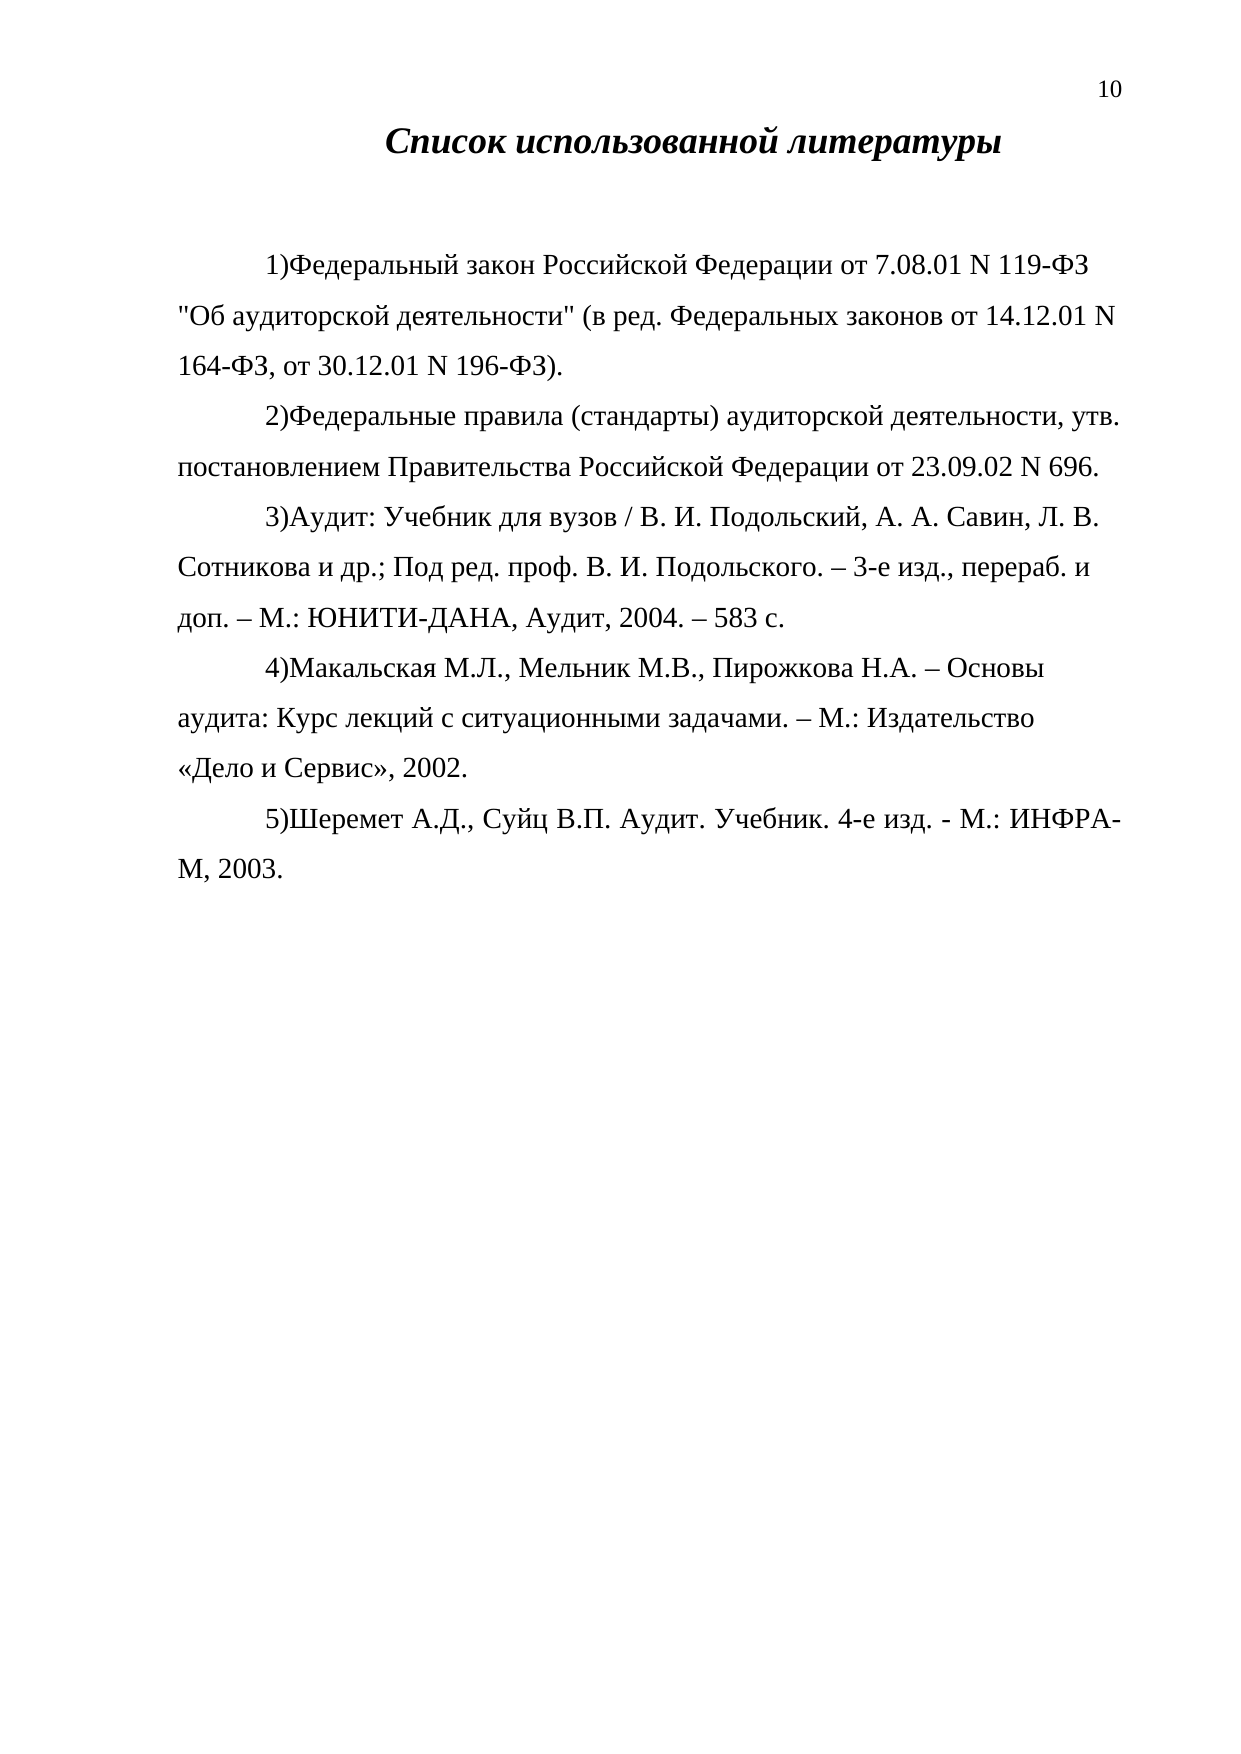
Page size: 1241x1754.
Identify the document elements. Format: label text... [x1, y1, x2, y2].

text 1)Федеральный закон Российской Федерации от 7.08.01 N 119-ФЗ "Об аудиторской деятельности" (в ред. Федеральных законов от 14.12.01 N 164-ФЗ, от 30.12.01 N 196-ФЗ). [177, 247, 1122, 382]
text 5)Шеремет А.Д., Суйц В.П. Аудит. Учебник. 4-е изд. - М.: ИНФРА-М, 2003. [177, 801, 1122, 885]
text Список использованной литературы [177, 118, 1122, 161]
text 2)Федеральные правила (стандарты) аудиторской деятельности, утв. постановлением Правительства Российской Федерации от 23.09.02 N 696. [177, 398, 1122, 482]
text 3)Аудит: Учебник для вузов / В. И. Подольский, А. А. Савин, Л. В. Сотникова и др.; Под ред. проф. В. И. Подольского. – 3-е изд., перераб. и доп. – М.: ЮНИТИ-ДАНА, Аудит, 2004. – 583 с. [177, 499, 1122, 633]
text 4)Макальская М.Л., Мельник М.В., Пирожкова Н.А. – Основы аудита: Курс лекций с ситуационными задачами. – М.: Издательство «Дело и Сервис», 2002. [177, 650, 1063, 784]
